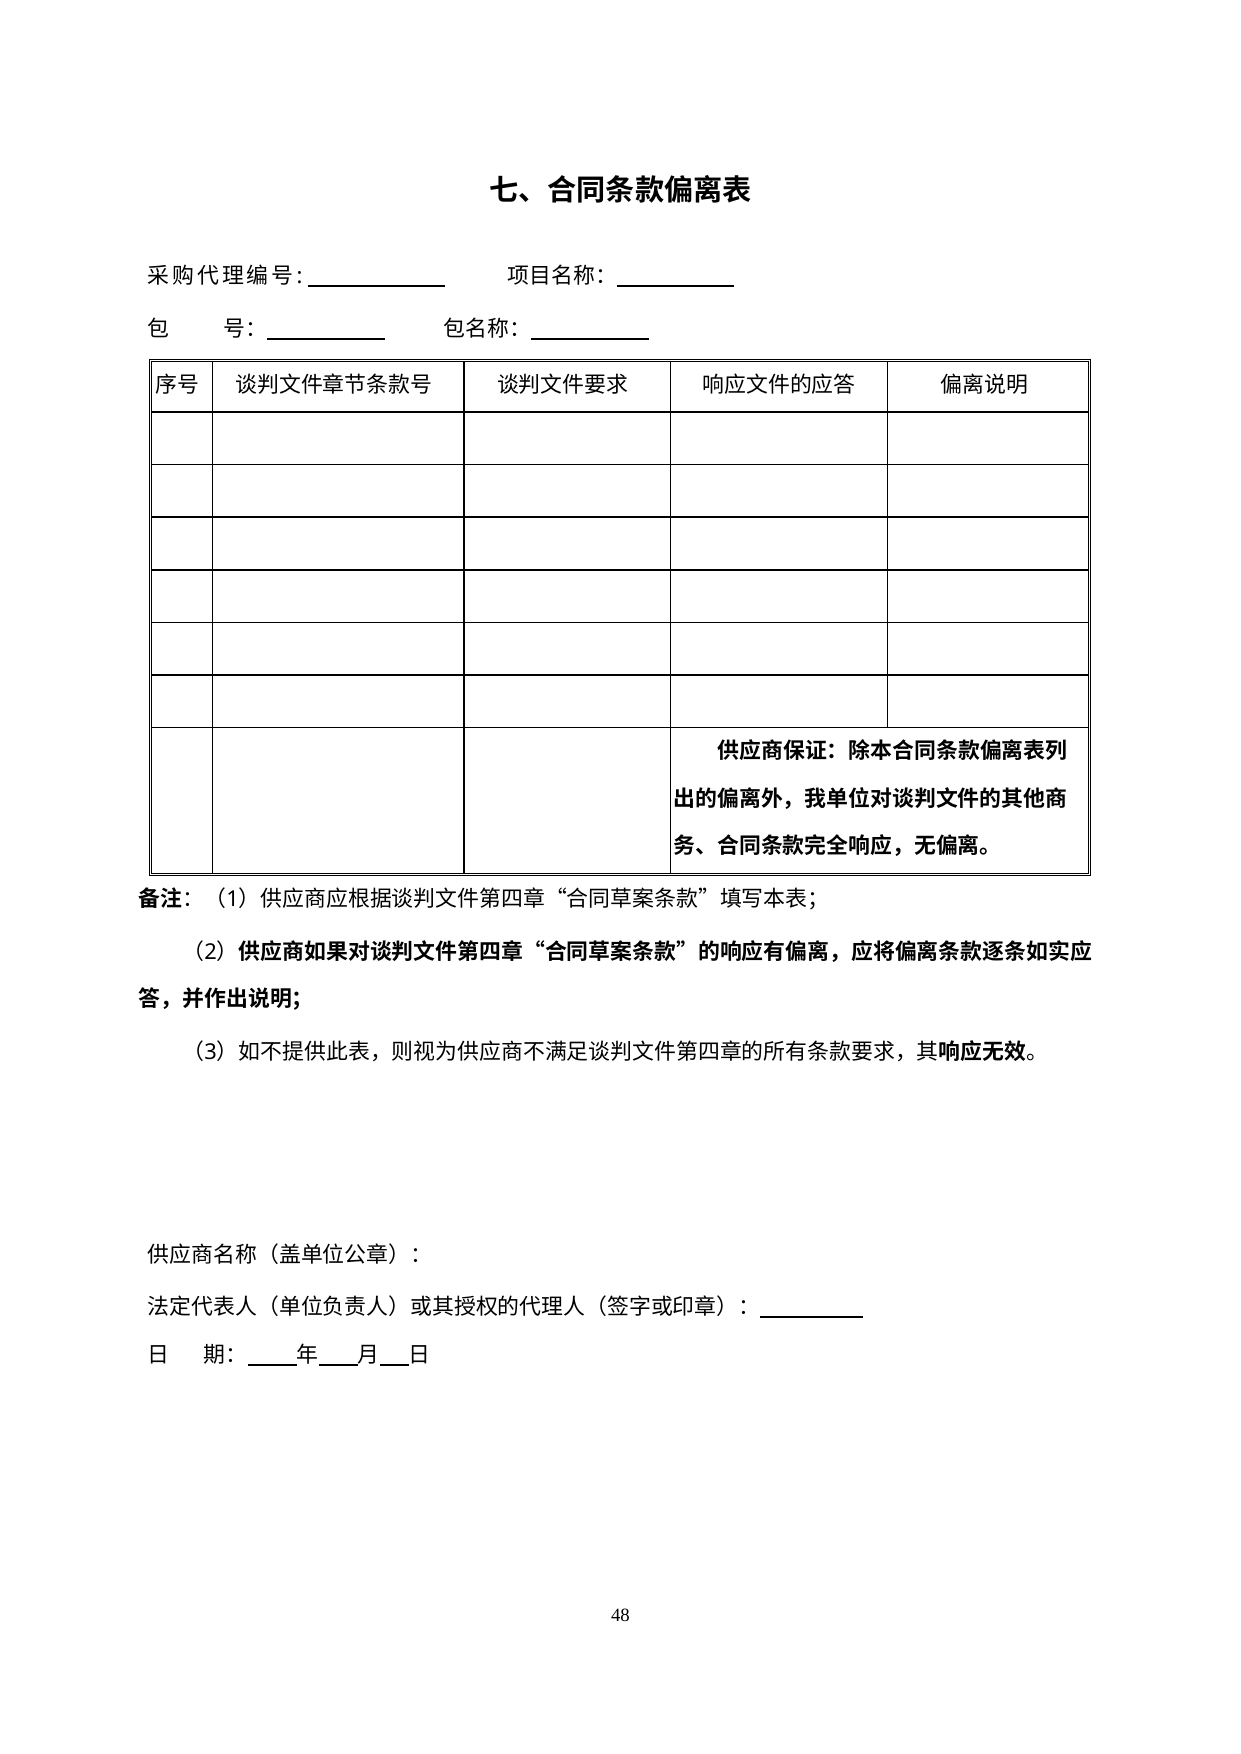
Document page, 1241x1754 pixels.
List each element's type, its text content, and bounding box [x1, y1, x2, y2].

table_cell [465, 728, 670, 873]
table_cell [888, 676, 1088, 727]
text 包 号： 包名称： [148, 311, 1093, 343]
table_cell [152, 676, 212, 727]
text 供应商名称（盖单位公章）： [148, 1237, 1093, 1268]
table_header 偏离说明 [888, 362, 1088, 411]
table_cell 供应商保证：除本合同条款偏离表列出的偏离外，我单位对谈判文件的其他商务、合同条款完全响应，无偏离。 [671, 728, 1088, 873]
table_cell [888, 623, 1088, 674]
text 采购代理编号: 项目名称： [148, 258, 1093, 290]
table_cell [213, 465, 463, 516]
table_cell [465, 676, 670, 727]
table_cell [152, 518, 212, 569]
table_cell [152, 465, 212, 516]
table_cell [671, 571, 887, 621]
table_cell [888, 518, 1088, 569]
table_cell [888, 571, 1088, 621]
table_cell [465, 413, 670, 464]
table_header 谈判文件章节条款号 [213, 362, 463, 411]
table_cell [213, 728, 463, 873]
table_cell [671, 518, 887, 569]
table_cell [465, 518, 670, 569]
table_cell [465, 571, 670, 621]
table_cell [888, 465, 1088, 516]
text 日 期： 年 月 日 [148, 1337, 1093, 1369]
table_cell [888, 413, 1088, 464]
table_header 序号 [152, 362, 212, 411]
text 法定代表人（单位负责人）或其授权的代理人（签字或印章）： [148, 1289, 1093, 1321]
table_cell [671, 676, 887, 727]
table_header 响应文件的应答 [671, 362, 887, 411]
table_cell [213, 623, 463, 674]
table_cell [152, 728, 212, 873]
table_cell [152, 623, 212, 674]
table_cell [213, 676, 463, 727]
text （3）如不提供此表，则视为供应商不满足谈判文件第四章的所有条款要求，其响应无效。 [138, 1034, 1093, 1066]
table_cell [671, 623, 887, 674]
table_cell [213, 571, 463, 621]
table_cell [671, 465, 887, 516]
table_cell [152, 571, 212, 621]
table_cell [465, 465, 670, 516]
table_header 谈判文件要求 [465, 362, 670, 411]
text 备注：（1）供应商应根据谈判文件第四章“合同草案条款”填写本表； [138, 881, 1093, 913]
table_cell [213, 413, 463, 464]
text （2）供应商如果对谈判文件第四章“合同草案条款”的响应有偏离，应将偏离条款逐条如实应答，并作出说明； [138, 934, 1093, 1013]
table_cell [465, 623, 670, 674]
table_cell [213, 518, 463, 569]
table_cell [152, 413, 212, 464]
table_cell [671, 413, 887, 464]
subtitle 七、合同条款偏离表 [148, 155, 1093, 221]
